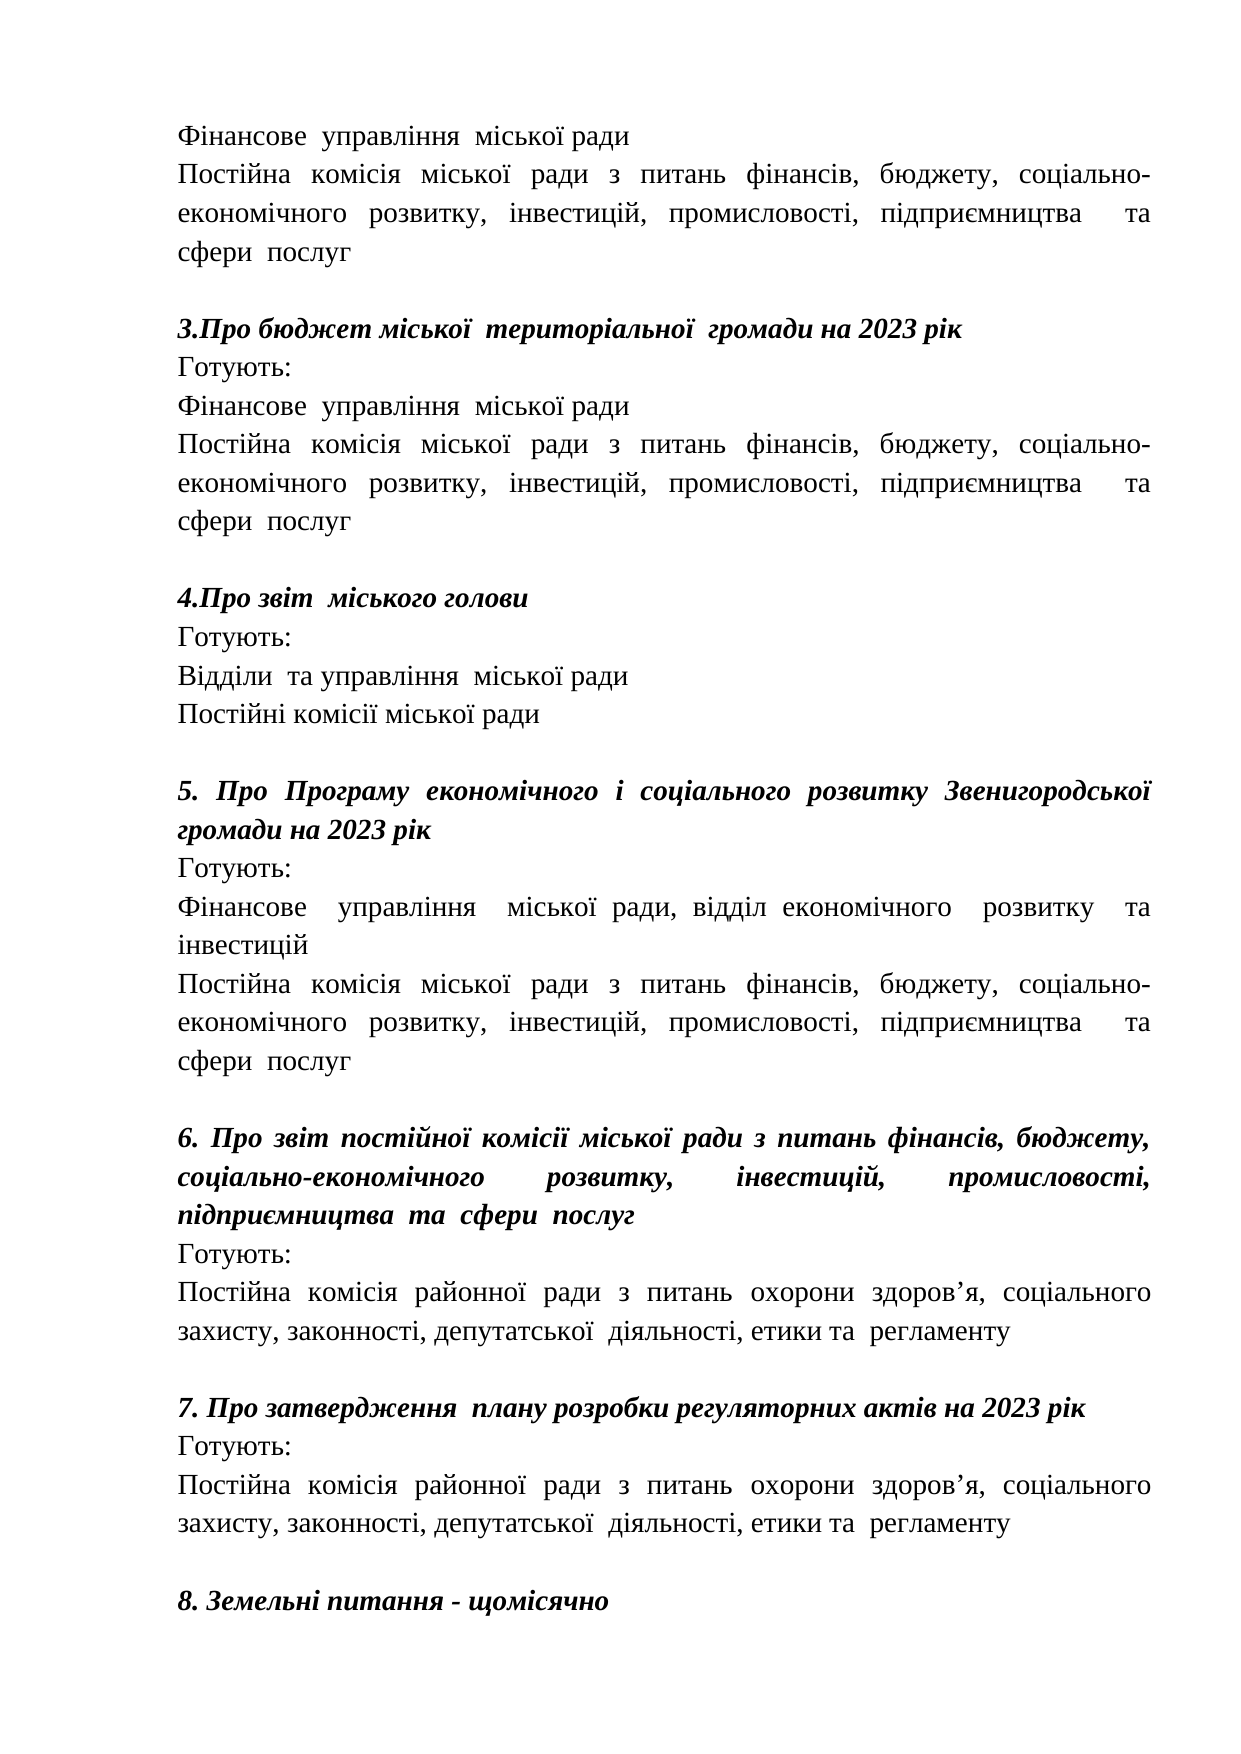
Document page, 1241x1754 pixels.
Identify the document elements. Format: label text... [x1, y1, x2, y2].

text 3.Про бюджет міської територіальної громади на 2023 рік [177, 311, 1152, 344]
text Відділи та управління міської ради [177, 658, 1152, 691]
text Готують: [177, 850, 1152, 884]
text 4.Про звіт міського голови [177, 581, 1152, 614]
text 7. Про затвердження плану розробки регуляторних актів на 2023 рік [177, 1390, 1152, 1423]
text Готують: [177, 1236, 1152, 1269]
text Постійні комісії міської ради [177, 696, 1152, 730]
text Готують: [177, 619, 1152, 653]
text Готують: [177, 349, 1152, 383]
text Фінансове управління міської ради, відділ економічного розвитку та інвестицій [177, 889, 1152, 961]
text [177, 157, 1152, 267]
text Постійна комісія районної ради з питань охорони здоров’я, соціального захисту, законності, депутатської діяльності, етики та регламенту [177, 1274, 1152, 1346]
text Готують: [177, 1428, 1152, 1462]
text 6. Про звіт постійної комісії міської ради з питань фінансів, бюджету, соціально-економічного розвитку, інвестицій, промисловості, підприємництва та сфери послуг [177, 1120, 1152, 1231]
text 8. Земельні питання - щомісячно [177, 1583, 1152, 1616]
text 5. Про Програму економічного і соціального розвитку Звенигородської громади на 2023 рік [177, 773, 1152, 845]
text Фінансове управління міської ради [177, 118, 1152, 152]
text Фінансове управління міської ради [177, 388, 1152, 421]
text Постійна комісія районної ради з питань охорони здоров’я, соціального захисту, законності, депутатської діяльності, етики та регламенту [177, 1467, 1152, 1539]
